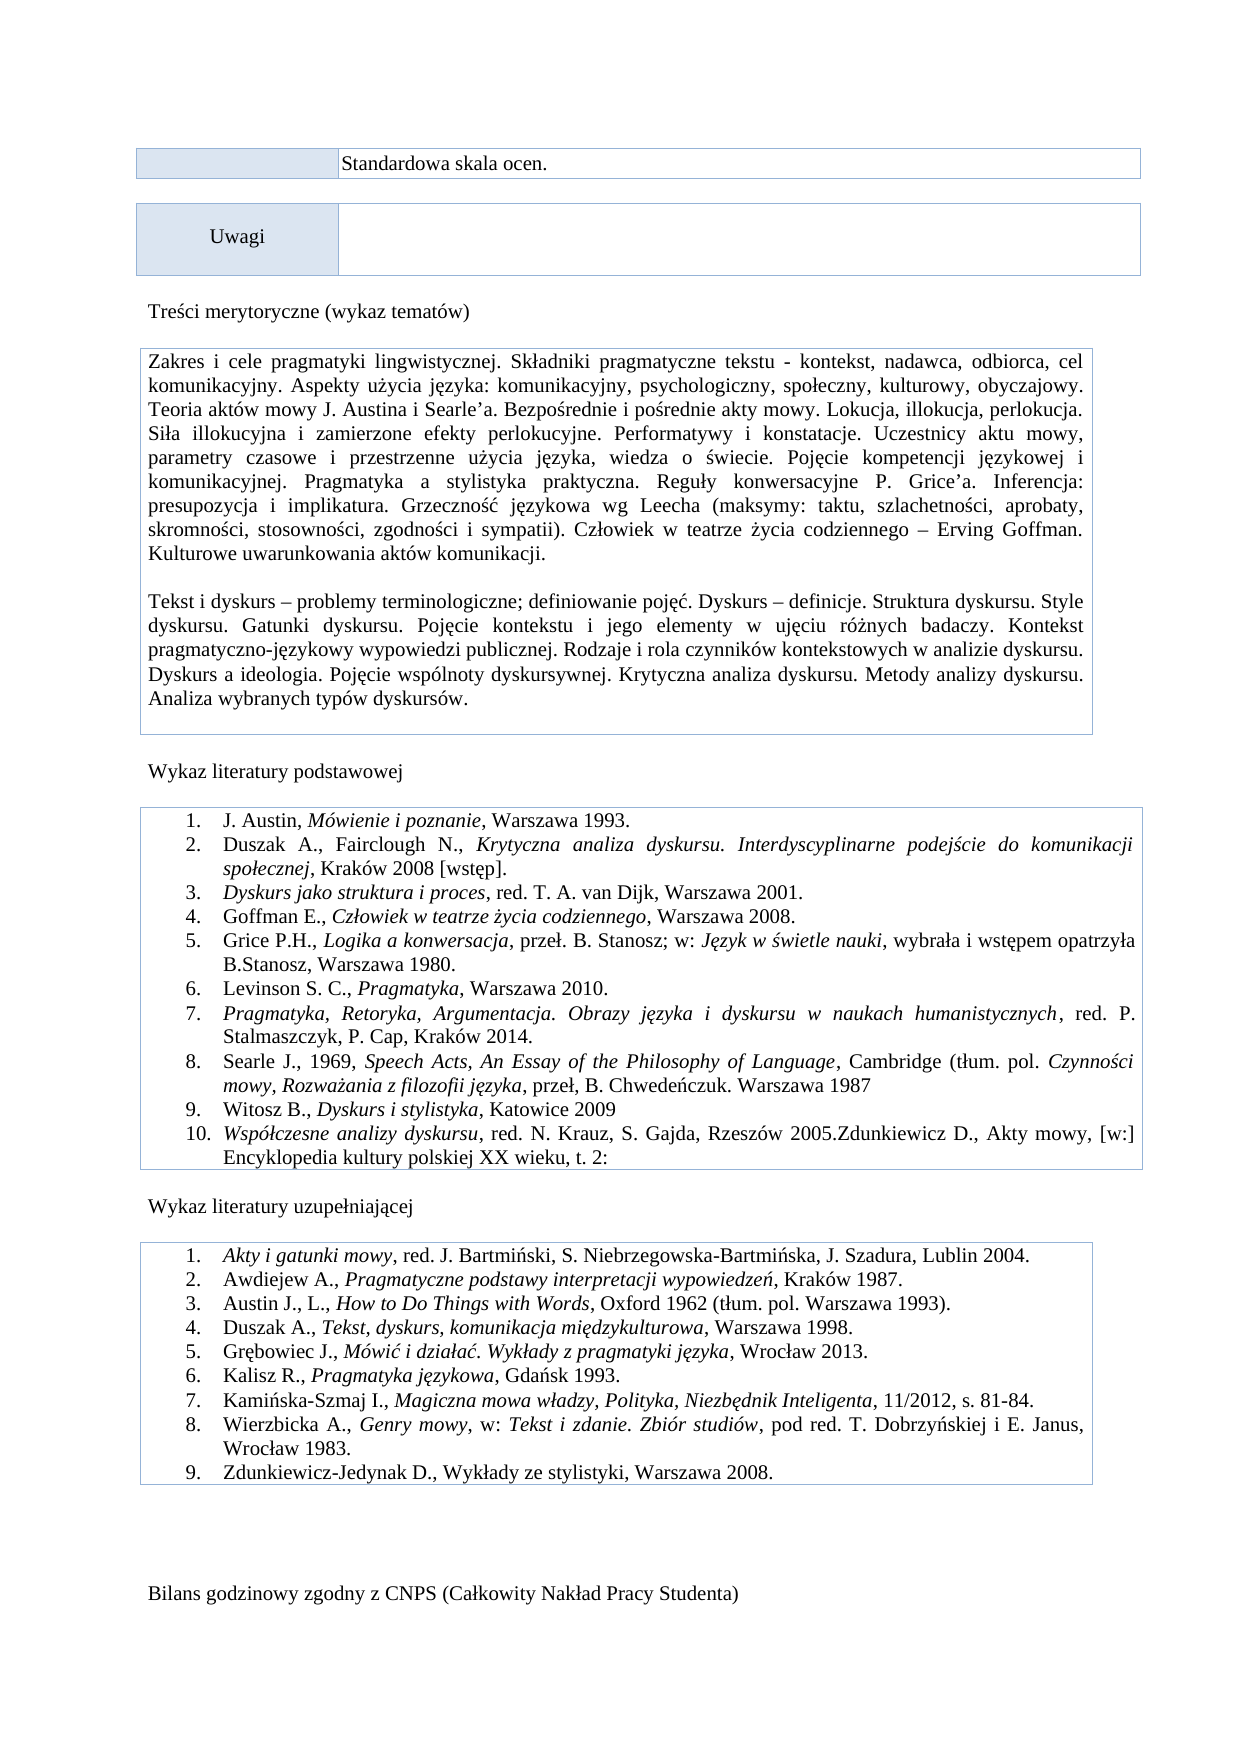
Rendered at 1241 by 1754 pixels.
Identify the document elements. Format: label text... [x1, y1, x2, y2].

text Bilans godzinowy zgodny z CNPS (Całkowity Nakład Pracy Studenta) [148, 1581, 1093, 1605]
text Wykaz literatury podstawowej [148, 759, 1093, 783]
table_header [339, 149, 1140, 178]
table_header Uwagi [137, 204, 338, 275]
table_header [339, 204, 1140, 275]
table_header Akty i gatunki mowy, red. J. Bartmiński, S. Niebrzegowska-Bartmińska, J. Szadura, Lublin 2004. Awdiejew A., Pragmatyczne podstawy interpretacji wypowiedzeń, Kraków 1987. Austin J., L., How to Do Things with Words, Oxford 1962 (tłum. pol. Warszawa 1993). Duszak A., Tekst, dyskurs, komunikacja międzykulturowa, Warszawa 1998. Grębowiec J., Mówić i działać. Wykłady z pragmatyki języka, Wrocław 2013. Kalisz R., Pragmatyka językowa, Gdańsk 1993. Kamińska-Szmaj I., Magiczna mowa władzy, Polityka, Niezbędnik Inteligenta, 11/2012, s. 81-84. Wierzbicka A., Genry mowy, w: Tekst i zdanie. Zbiór studiów, pod red. T. Dobrzyńskiej i E. Janus, Wrocław 1983. Zdunkiewicz-Jedynak D., Wykłady ze stylistyki, Warszawa 2008. [141, 1243, 1092, 1484]
text Treści merytoryczne (wykaz tematów) [148, 299, 1093, 323]
table_header Kryteria oceny [137, 149, 338, 178]
table_header J. Austin, Mówienie i poznanie, Warszawa 1993. Duszak A., Fairclough N., Krytyczna analiza dyskursu. Interdyscyplinarne podejście do komunikacji społecznej, Kraków 2008 [wstęp]. Dyskurs jako struktura i proces, red. T. A. van Dijk, Warszawa 2001. Goffman E., Człowiek w teatrze życia codziennego, Warszawa 2008. Grice P.H., Logika a konwersacja, przeł. B. Stanosz; w: Język w świetle nauki, wybrała i wstępem opatrzyła B.Stanosz, Warszawa 1980. Levinson S. C., Pragmatyka, Warszawa 2010. Pragmatyka, Retoryka, Argumentacja. Obrazy języka i dyskursu w naukach humanistycznych, red. P. Stalmaszczyk, P. Cap, Kraków 2014. Searle J., 1969, Speech Acts, An Essay of the Philosophy of Language, Cambridge (tłum. pol. Czynności mowy, Rozważania z filozofii języka, przeł, B. Chwedeńczuk. Warszawa 1987 Witosz B., Dyskurs i stylistyka, Katowice 2009 Współczesne analizy dyskursu, red. N. Krauz, S. Gajda, Rzeszów 2005.Zdunkiewicz D., Akty mowy, [w:] Encyklopedia kultury polskiej XX wieku, t. 2: [141, 808, 1142, 1169]
table_header Zakres i cele pragmatyki lingwistycznej. Składniki pragmatyczne tekstu - kontekst, nadawca, odbiorca, cel komunikacyjny. Aspekty użycia języka: komunikacyjny, psychologiczny, społeczny, kulturowy, obyczajowy. Teoria aktów mowy J. Austina i Searle’a. Bezpośrednie i pośrednie akty mowy. Lokucja, illokucja, perlokucja. Siła illokucyjna i zamierzone efekty perlokucyjne. Performatywy i konstatacje. Uczestnicy aktu mowy, parametry czasowe i przestrzenne użycia języka, wiedza o świecie. Pojęcie kompetencji językowej i komunikacyjnej. Pragmatyka a stylistyka praktyczna. Reguły konwersacyjne P. Grice’a. Inferencja: presupozycja i implikatura. Grzeczność językowa wg Leecha (maksymy: taktu, szlachetności, aprobaty, skromności, stosowności, zgodności i sympatii). Człowiek w teatrze życia codziennego – Erving Goffman. Kulturowe uwarunkowania aktów komunikacji. Tekst i dyskurs – problemy terminologiczne; definiowanie pojęć. Dyskurs – definicje. Struktura dyskursu. Style dyskursu. Gatunki dyskursu. Pojęcie kontekstu i jego elementy w ujęciu różnych badaczy. Kontekst pragmatyczno-językowy wypowiedzi publicznej. Rodzaje i rola czynników kontekstowych w analizie dyskursu. Dyskurs a ideologia. Pojęcie wspólnoty dyskursywnej. Krytyczna analiza dyskursu. Metody analizy dyskursu. Analiza wybranych typów dyskursów. [141, 349, 1092, 734]
text Wykaz literatury uzupełniającej [148, 1194, 1093, 1218]
